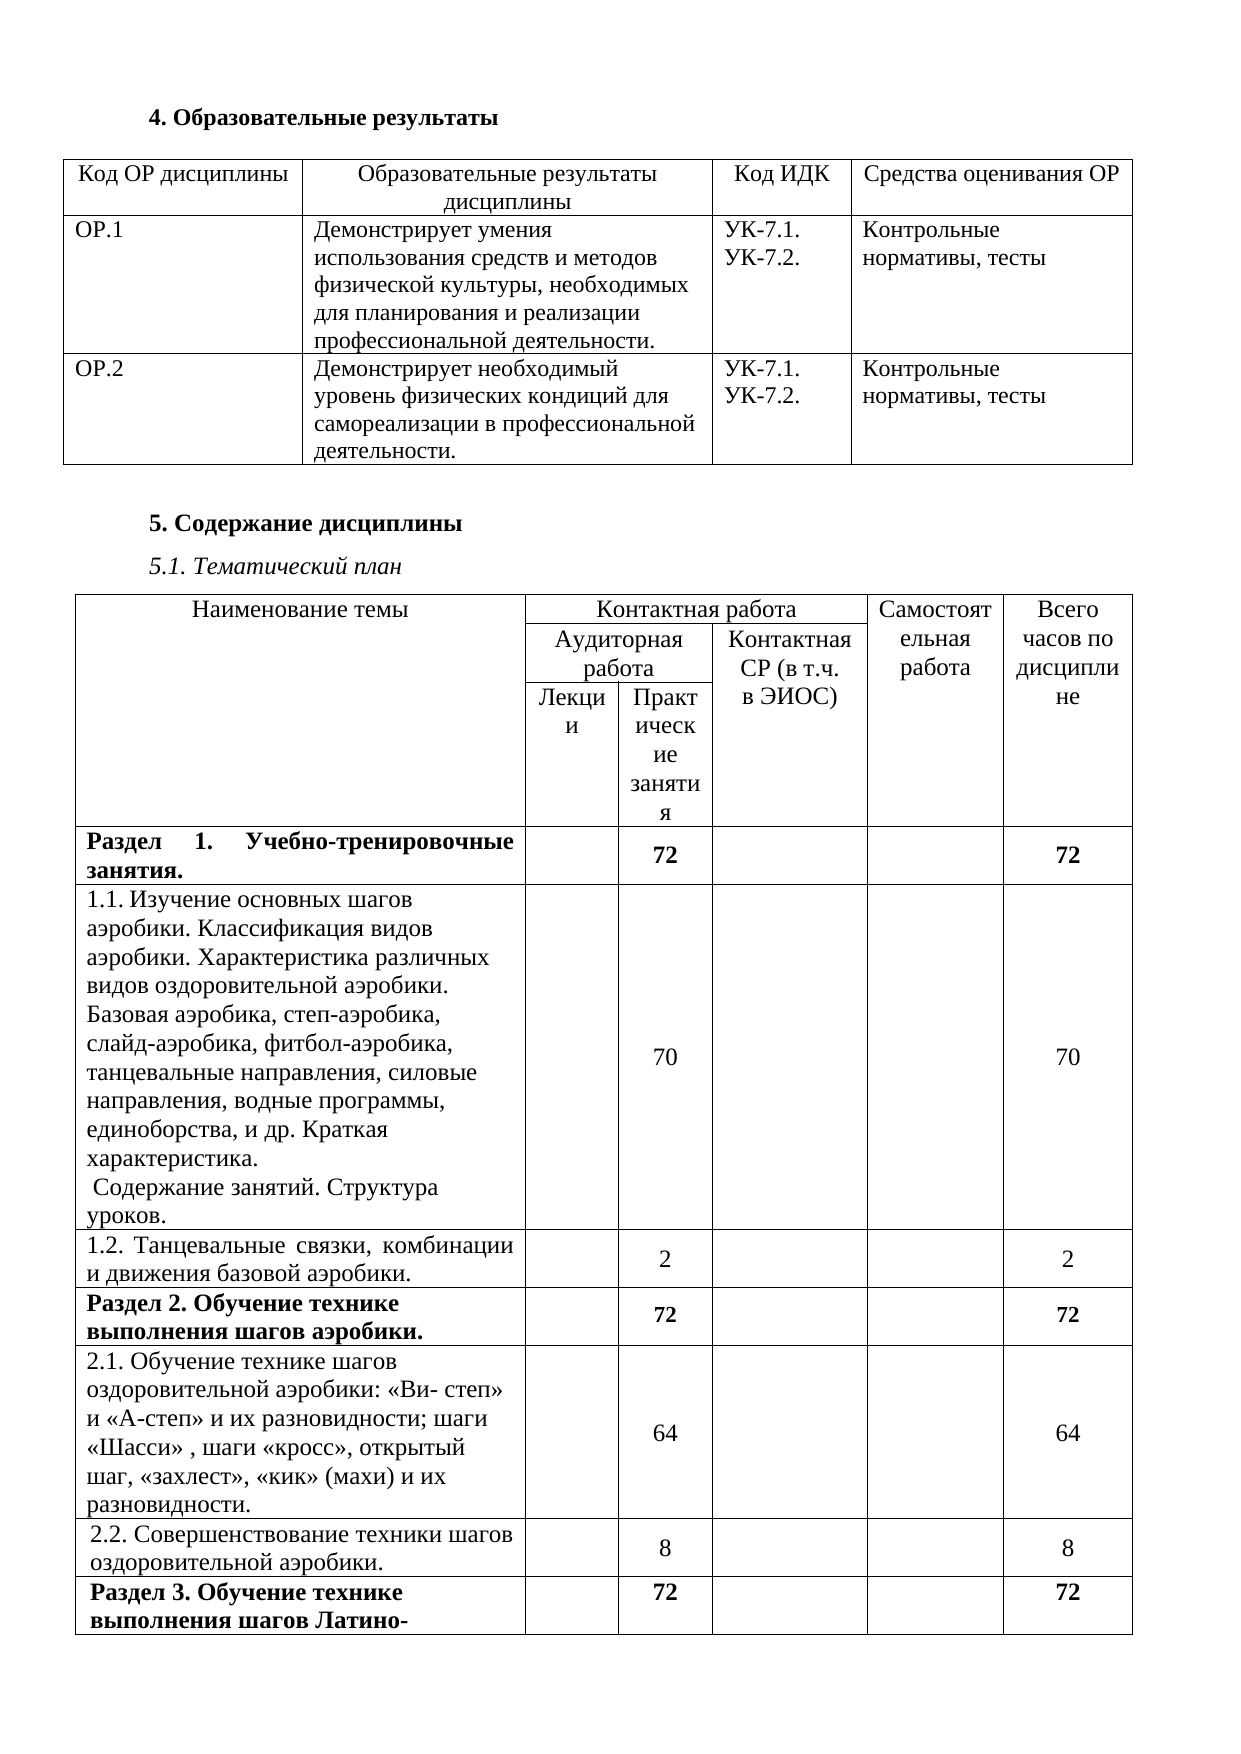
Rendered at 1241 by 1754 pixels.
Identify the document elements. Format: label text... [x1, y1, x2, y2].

table_cell [526, 827, 618, 884]
table_cell 72 [1004, 1288, 1132, 1345]
table_cell 70 [1004, 885, 1132, 1229]
table_cell 72 [619, 827, 712, 884]
table_cell [526, 885, 618, 1229]
table_cell 2.2. Совершенствование техники шагов оздоровительной аэробики. [76, 1519, 525, 1576]
table_cell 72 [619, 1577, 712, 1634]
table_cell [713, 1288, 867, 1345]
table_cell [713, 827, 867, 884]
table_cell [526, 1346, 618, 1518]
table_cell [868, 1346, 1003, 1518]
table_cell 70 [619, 885, 712, 1229]
table_cell Контрольные нормативы, тесты [852, 216, 1132, 353]
table_cell Демонстрирует необходимый уровень физических кондиций для самореализации в профессиональной деятельности. [303, 354, 712, 464]
table_cell [868, 1288, 1003, 1345]
table_cell Контрольные нормативы, тесты [852, 354, 1132, 464]
table_cell [868, 1230, 1003, 1287]
table_cell [713, 1346, 867, 1518]
table_cell [526, 1519, 618, 1576]
table_cell Раздел 2. Обучение технике выполнения шагов аэробики. [76, 1288, 525, 1345]
table_cell [713, 1519, 867, 1576]
table_cell [868, 885, 1003, 1229]
table_cell Демонстрирует умения использования средств и методов физической культуры, необходимых для планирования и реализации профессиональной деятельности. [303, 216, 712, 353]
table_header Всего часов по дисциплине [1004, 595, 1132, 826]
table_cell 72 [1004, 1577, 1132, 1634]
table_header Контактная работа [526, 595, 867, 623]
table_header Наименование темы [76, 595, 525, 826]
table_cell 64 [1004, 1346, 1132, 1518]
table_cell ОР.1 [64, 216, 302, 353]
table_cell [526, 1230, 618, 1287]
table_cell 2 [1004, 1230, 1132, 1287]
table_cell [713, 885, 867, 1229]
table_header Самостоятельная работа [868, 595, 1003, 826]
table_cell [713, 1230, 867, 1287]
table_cell Лекции [526, 683, 618, 826]
table_cell 8 [1004, 1519, 1132, 1576]
table_cell Раздел 1. Учебно-тренировочные занятия. [76, 827, 525, 884]
table_cell [526, 1577, 618, 1634]
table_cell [76, 1577, 525, 1634]
text 5.1. Тематический план [75, 551, 1165, 580]
table_cell 8 [619, 1519, 712, 1576]
table_cell 72 [1004, 827, 1132, 884]
table_cell 2.1. Обучение технике шагов оздоровительной аэробики: «Ви- степ» и «А-степ» и их разновидности; шаги «Шасси» , шаги «кросс», открытый шаг, «захлест», «кик» (махи) и их разновидности. [76, 1346, 525, 1518]
table_cell [868, 1519, 1003, 1576]
table_header Код ОР дисциплины [64, 160, 302, 215]
text 5. Содержание дисциплины [75, 508, 1165, 537]
table_cell ОР.2 [64, 354, 302, 464]
table_cell УК-7.1. УК-7.2. [713, 216, 851, 353]
table_cell [526, 1288, 618, 1345]
table_cell 2 [619, 1230, 712, 1287]
table_header Образовательные результаты дисциплины [303, 160, 712, 215]
table_header Код ИДК [713, 160, 851, 215]
table_cell [868, 1577, 1003, 1634]
table_cell [868, 827, 1003, 884]
table_cell 64 [619, 1346, 712, 1518]
table_cell Аудиторная работа [526, 624, 712, 681]
text 4. Образовательные результаты [75, 103, 1165, 130]
table_cell [713, 1577, 867, 1634]
table_cell Практические занятия [619, 683, 712, 826]
table_header Средства оценивания ОР [852, 160, 1132, 215]
table_cell Контактная СР (в т.ч. в ЭИОС) [713, 624, 867, 826]
table_cell 1.2. Танцевальные связки, комбинации и движения базовой аэробики. [76, 1230, 525, 1287]
table_cell 72 [619, 1288, 712, 1345]
table_cell УК-7.1. УК-7.2. [713, 354, 851, 464]
table_cell 1.1. Изучение основных шагов аэробики. Классификация видов аэробики. Характеристика различных видов оздоровительной аэробики. Базовая аэробика, степ-аэробика, слайд-аэробика, фитбол-аэробика, танцевальные направления, силовые направления, водные программы, единоборства, и др. Краткая характеристика. Содержание занятий. Структура уроков. [76, 885, 525, 1229]
